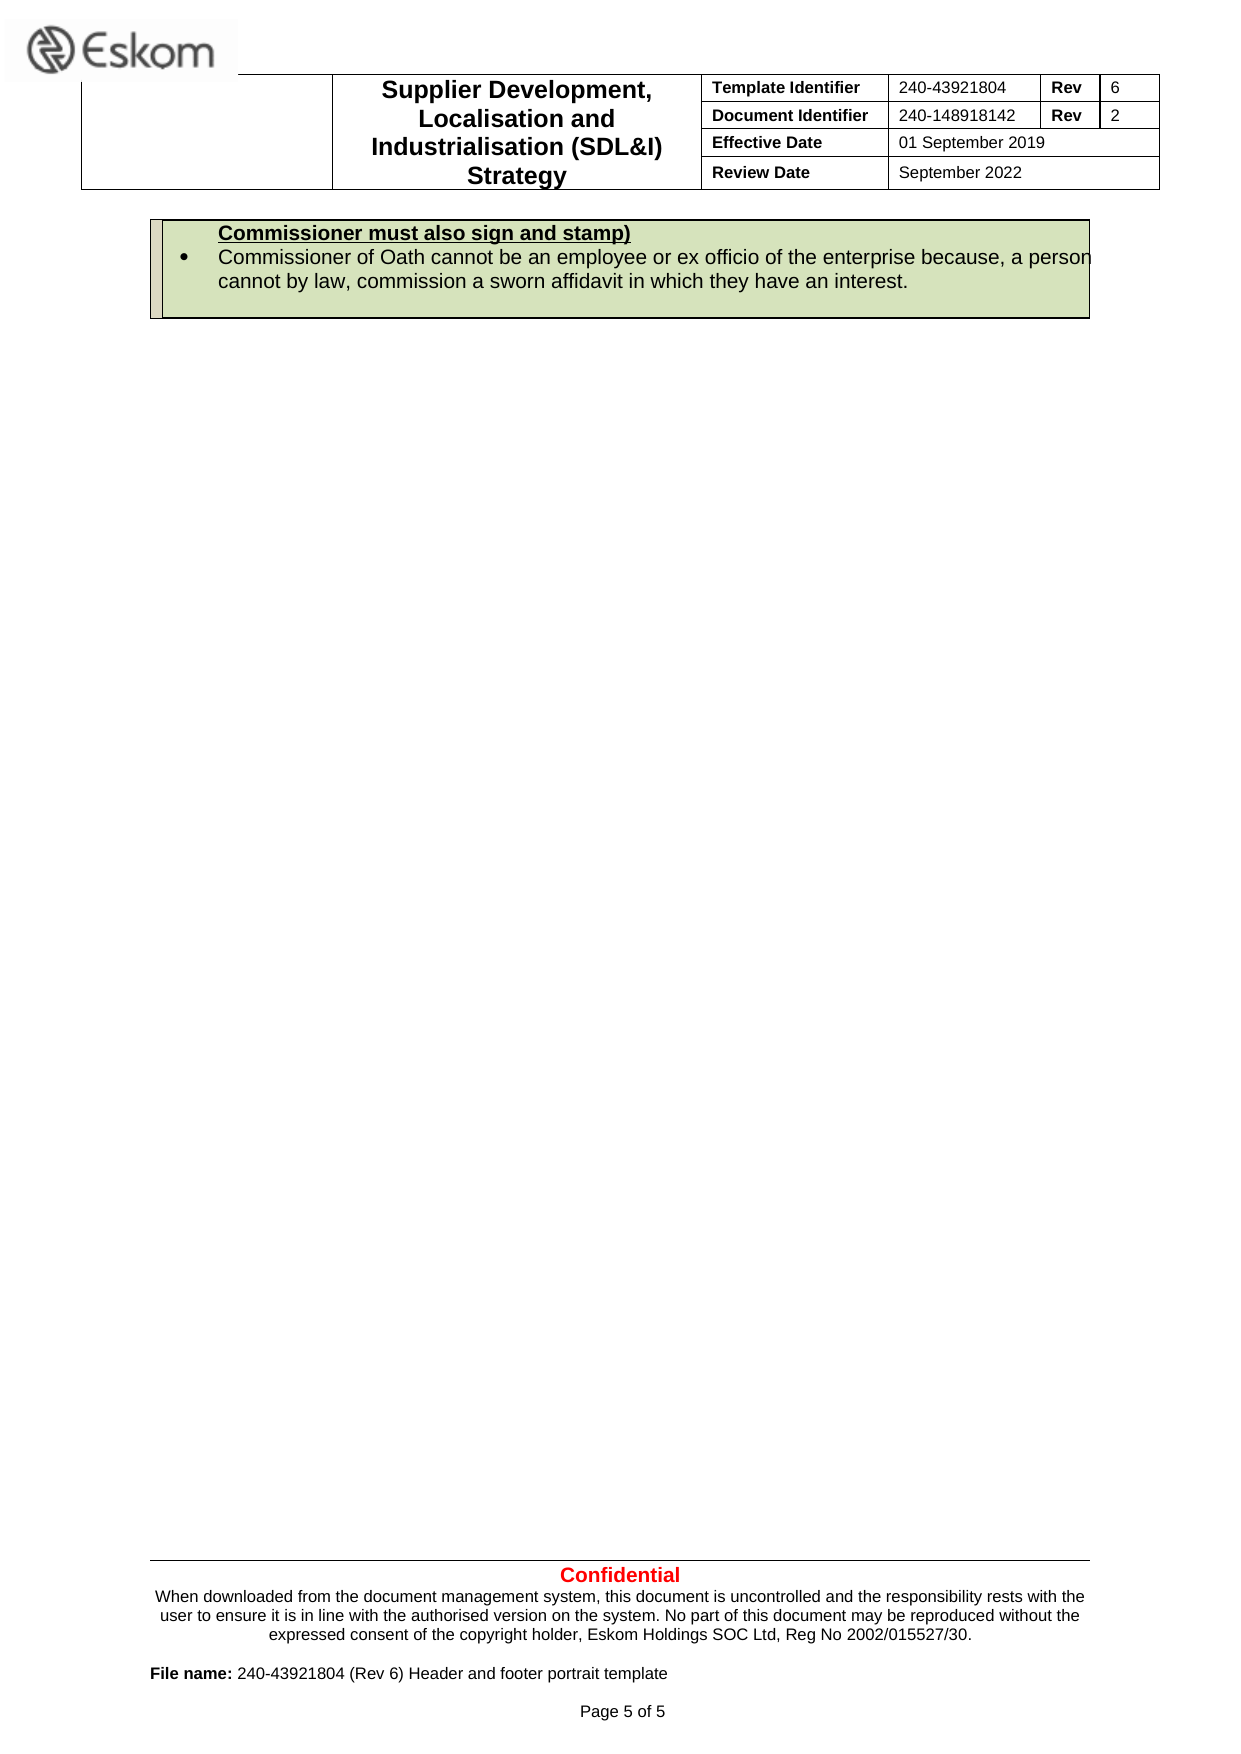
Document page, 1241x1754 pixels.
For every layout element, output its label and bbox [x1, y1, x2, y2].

table_cell [151, 220, 162, 318]
